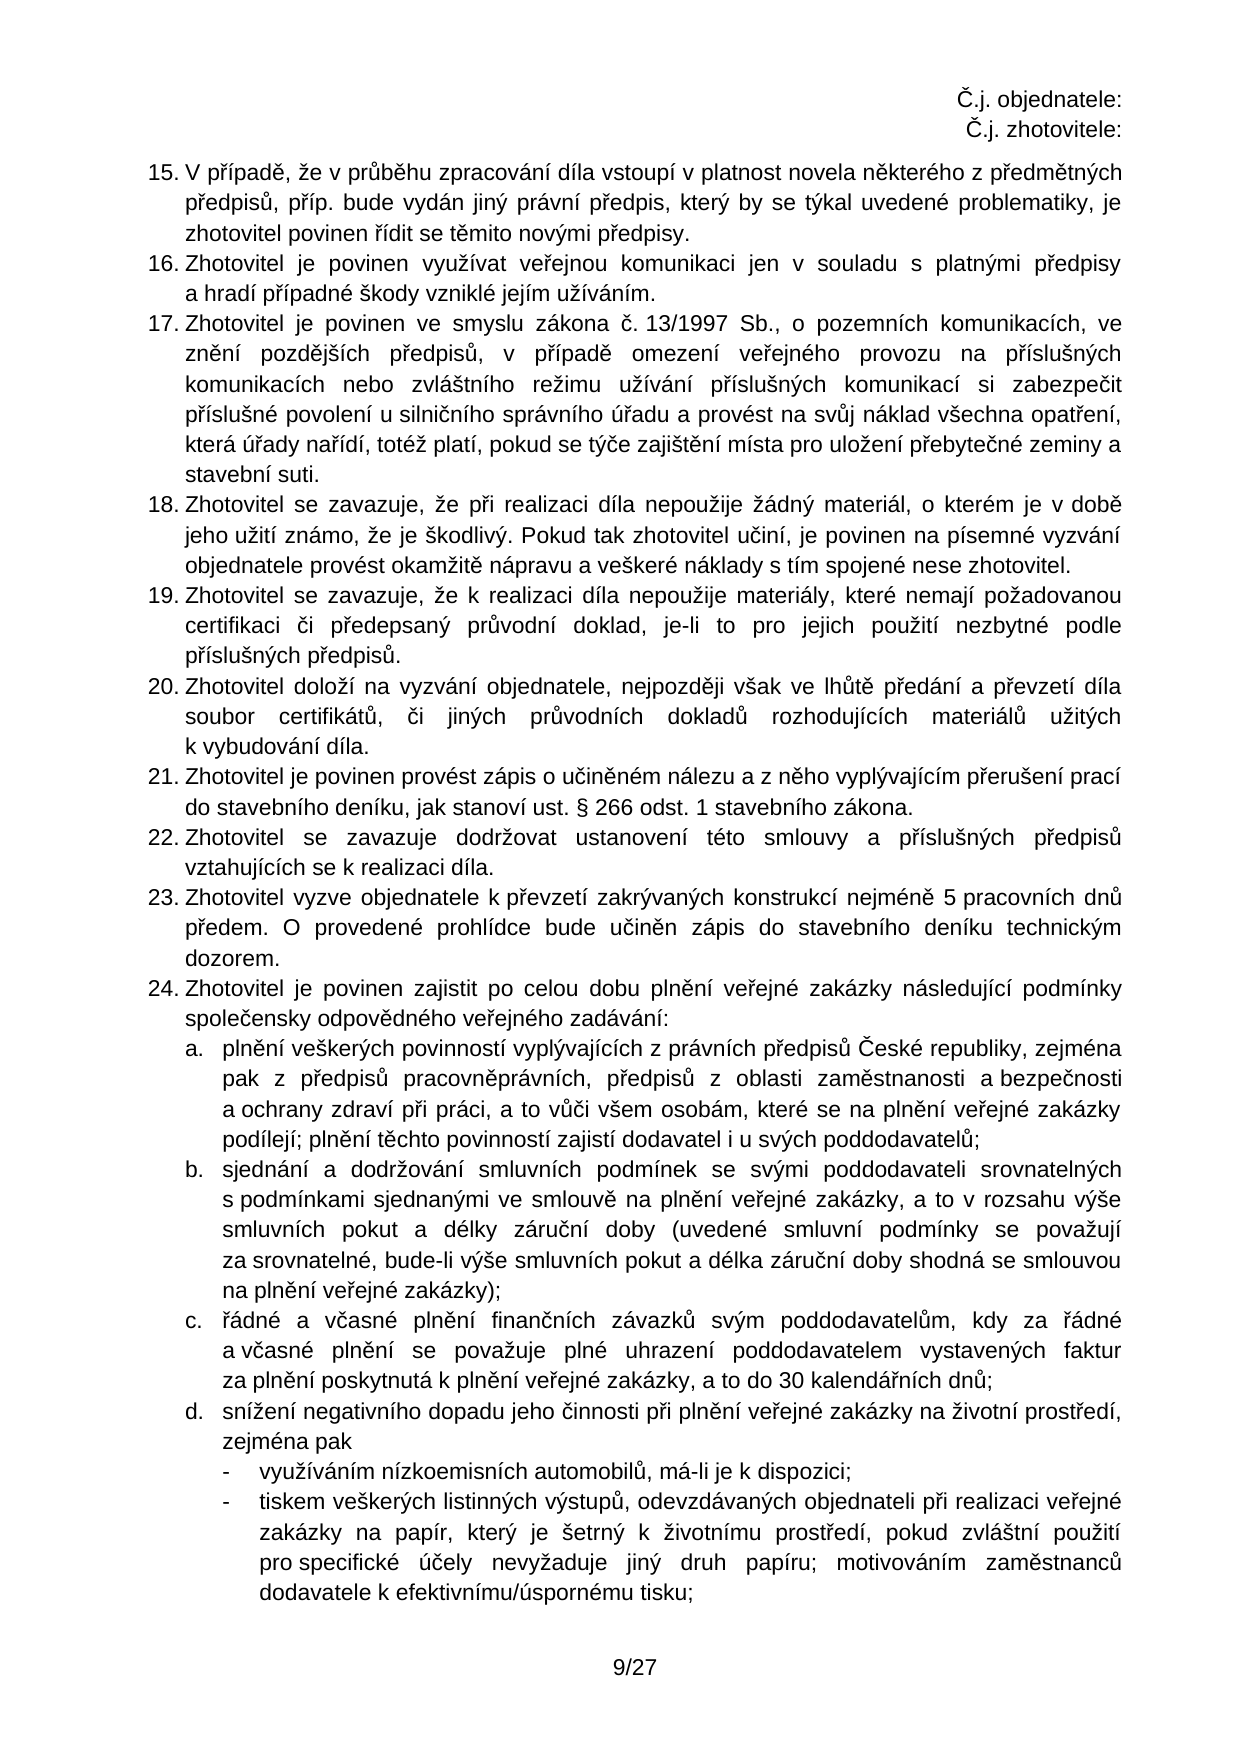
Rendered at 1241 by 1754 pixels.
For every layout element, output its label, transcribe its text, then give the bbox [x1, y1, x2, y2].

list Zhotovitel se zavazuje, že k realizaci díla nepoužije materiály, které nemají požadovanou certifikaci či předepsaný průvodní doklad, je-li to pro jejich použití nezbytné podle příslušných předpisů. [148, 582, 1122, 669]
list plnění veškerých povinností vyplývajících z právních předpisů České republiky, zejména pak z předpisů pracovněprávních, předpisů z oblasti zaměstnanosti a bezpečnosti a ochrany zdraví při práci, a to vůči všem osobám, které se na plnění veřejné zakázky podílejí; plnění těchto povinností zajistí dodavatel i u svých poddodavatelů; [185, 1035, 1122, 1152]
list Zhotovitel je povinen provést zápis o učiněném nálezu a z něho vyplývajícím přerušení prací do stavebního deníku, jak stanoví ust. § 266 odst. 1 stavebního zákona. [148, 763, 1122, 820]
list řádné a včasné plnění finančních závazků svým poddodavatelům, kdy za řádné a včasné plnění se považuje plné uhrazení poddodavatelem vystavených faktur za plnění poskytnutá k plnění veřejné zakázky, a to do 30 kalendářních dnů; [185, 1307, 1122, 1394]
list využíváním nízkoemisních automobilů, má-li je k dispozici; [222, 1458, 1122, 1484]
list Zhotovitel vyzve objednatele k převzetí zakrývaných konstrukcí nejméně 5 pracovních dnů předem. O provedené prohlídce bude učiněn zápis do stavebního deníku technickým dozorem. [148, 884, 1122, 971]
list Zhotovitel se zavazuje dodržovat ustanovení této smlouvy a příslušných předpisů vztahujících se k realizaci díla. [148, 824, 1122, 880]
list snížení negativního dopadu jeho činnosti při plnění veřejné zakázky na životní prostředí, zejména pak [185, 1398, 1122, 1454]
list Zhotovitel je povinen zajistit po celou dobu plnění veřejné zakázky následující podmínky společensky odpovědného veřejného zadávání: [148, 975, 1122, 1031]
list V případě, že v průběhu zpracování díla vstoupí v platnost novela některého z předmětných předpisů, příp. bude vydán jiný právní předpis, který by se týkal uvedené problematiky, je zhotovitel povinen řídit se těmito novými předpisy. [148, 159, 1122, 246]
list sjednání a dodržování smluvních podmínek se svými poddodavateli srovnatelných s podmínkami sjednanými ve smlouvě na plnění veřejné zakázky, a to v rozsahu výše smluvních pokut a délky záruční doby (uvedené smluvní podmínky se považují za srovnatelné, bude-li výše smluvních pokut a délka záruční doby shodná se smlouvou na plnění veřejné zakázky); [185, 1156, 1122, 1303]
list tiskem veškerých listinných výstupů, odevzdávaných objednateli při realizaci veřejné zakázky na papír, který je šetrný k životnímu prostředí, pokud zvláštní použití pro specifické účely nevyžaduje jiný druh papíru; motivováním zaměstnanců dodavatele k efektivnímu/úspornému tisku; [222, 1488, 1122, 1605]
list Zhotovitel je povinen využívat veřejnou komunikaci jen v souladu s platnými předpisy a hradí případné škody vzniklé jejím užíváním. [148, 250, 1122, 306]
list Zhotovitel doloží na vyzvání objednatele, nejpozději však ve lhůtě předání a převzetí díla soubor certifikátů, či jiných průvodních dokladů rozhodujících materiálů užitých k vybudování díla. [148, 673, 1122, 759]
list Zhotovitel se zavazuje, že při realizaci díla nepoužije žádný materiál, o kterém je v době jeho užití známo, že je škodlivý. Pokud tak zhotovitel učiní, je povinen na písemné vyzvání objednatele provést okamžitě nápravu a veškeré náklady s tím spojené nese zhotovitel. [148, 491, 1122, 578]
list Zhotovitel je povinen ve smyslu zákona č. 13/1997 Sb., o pozemních komunikacích, ve znění pozdějších předpisů, v případě omezení veřejného provozu na příslušných komunikacích nebo zvláštního režimu užívání příslušných komunikací si zabezpečit příslušné povolení u silničního správního úřadu a provést na svůj náklad všechna opatření, která úřady nařídí, totéž platí, pokud se týče zajištění místa pro uložení přebytečné zeminy a stavební suti. [148, 310, 1122, 488]
